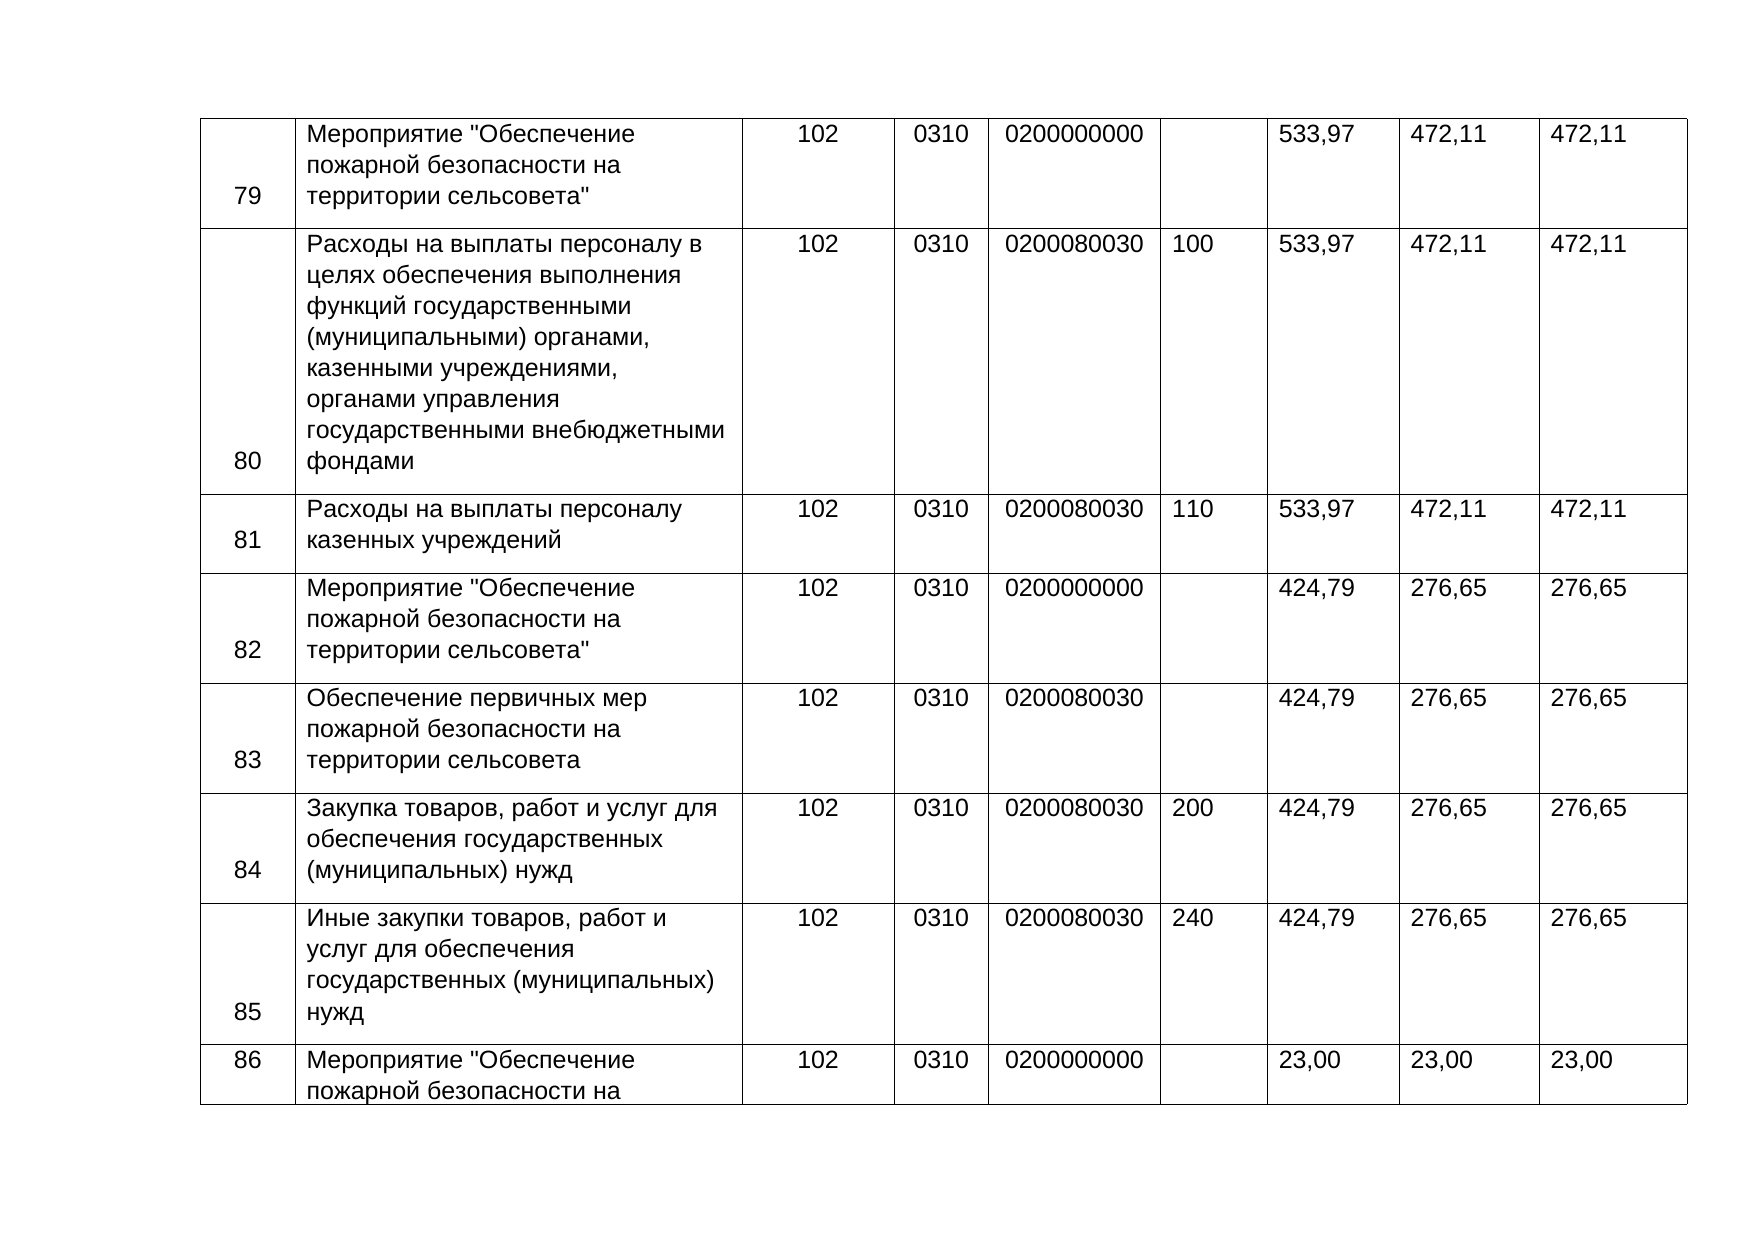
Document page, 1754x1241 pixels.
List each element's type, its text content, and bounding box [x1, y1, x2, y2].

table_cell 0310 [895, 794, 988, 903]
table_cell 0310 [895, 229, 988, 493]
table_cell 472,11 [1400, 495, 1539, 573]
table_cell 0200080030 [989, 229, 1160, 493]
table_cell 83 [201, 684, 295, 793]
table_cell 533,97 [1268, 495, 1399, 573]
table_cell [1161, 684, 1267, 793]
table_cell 102 [743, 1045, 894, 1104]
table_cell 102 [743, 794, 894, 903]
table_cell 102 [743, 495, 894, 573]
table_cell 79 [201, 119, 295, 228]
table_cell 276,65 [1540, 684, 1687, 793]
table_cell 0200000000 [989, 1045, 1160, 1104]
table_cell 81 [201, 495, 295, 573]
table_cell 0310 [895, 684, 988, 793]
table_cell 23,00 [1268, 1045, 1399, 1104]
table_cell 424,79 [1268, 904, 1399, 1044]
table_cell Расходы на выплаты персоналу в целях обеспечения выполнения функций государственными (муниципальными) органами, казенными учреждениями, органами управления государственными внебюджетными фондами [296, 229, 742, 493]
table_cell 102 [743, 229, 894, 493]
table_cell 102 [743, 904, 894, 1044]
table_cell 472,11 [1400, 229, 1539, 493]
table_cell 472,11 [1540, 495, 1687, 573]
table_cell 0310 [895, 574, 988, 683]
table_cell 0200080030 [989, 794, 1160, 903]
table_cell 0200080030 [989, 904, 1160, 1044]
table_cell 0310 [895, 119, 988, 228]
table_cell 472,11 [1400, 119, 1539, 228]
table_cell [296, 1045, 742, 1104]
table_cell 276,65 [1540, 574, 1687, 683]
table_cell 0310 [895, 1045, 988, 1104]
table_cell 102 [743, 574, 894, 683]
table_cell [1161, 574, 1267, 683]
table_cell 0200000000 [989, 574, 1160, 683]
table_cell 200 [1161, 794, 1267, 903]
table_cell 102 [743, 684, 894, 793]
table_cell Иные закупки товаров, работ и услуг для обеспечения государственных (муниципальных) нужд [296, 904, 742, 1044]
table_cell 276,65 [1540, 904, 1687, 1044]
table_cell Обеспечение первичных мер пожарной безопасности на территории сельсовета [296, 684, 742, 793]
table_cell [1161, 119, 1267, 228]
table_cell Расходы на выплаты персоналу казенных учреждений [296, 495, 742, 573]
table_cell [1161, 1045, 1267, 1104]
table_cell 110 [1161, 495, 1267, 573]
table_cell 85 [201, 904, 295, 1044]
table_cell 276,65 [1400, 684, 1539, 793]
table_cell 0310 [895, 904, 988, 1044]
table_cell 0200000000 [989, 119, 1160, 228]
table_cell 23,00 [1540, 1045, 1687, 1104]
table_cell 276,65 [1400, 574, 1539, 683]
table_cell 82 [201, 574, 295, 683]
table_cell 0310 [895, 495, 988, 573]
table_cell 240 [1161, 904, 1267, 1044]
table_cell 23,00 [1400, 1045, 1539, 1104]
table_cell 276,65 [1400, 904, 1539, 1044]
table_cell 276,65 [1540, 794, 1687, 903]
table_cell Закупка товаров, работ и услуг для обеспечения государственных (муниципальных) нужд [296, 794, 742, 903]
table_cell 533,97 [1268, 229, 1399, 493]
table_cell 84 [201, 794, 295, 903]
table_cell 0200080030 [989, 495, 1160, 573]
table_cell Мероприятие "Обеспечение пожарной безопасности на территории сельсовета" [296, 574, 742, 683]
table_cell Мероприятие "Обеспечение пожарной безопасности на территории сельсовета" [296, 119, 742, 228]
table_cell 102 [743, 119, 894, 228]
table_cell 100 [1161, 229, 1267, 493]
table_cell 533,97 [1268, 119, 1399, 228]
table_cell 472,11 [1540, 119, 1687, 228]
table_cell 86 [201, 1045, 295, 1104]
table_cell 472,11 [1540, 229, 1687, 493]
table_cell 424,79 [1268, 794, 1399, 903]
table_cell 0200080030 [989, 684, 1160, 793]
table_cell 276,65 [1400, 794, 1539, 903]
table_cell 424,79 [1268, 684, 1399, 793]
table_cell 424,79 [1268, 574, 1399, 683]
table_cell 80 [201, 229, 295, 493]
